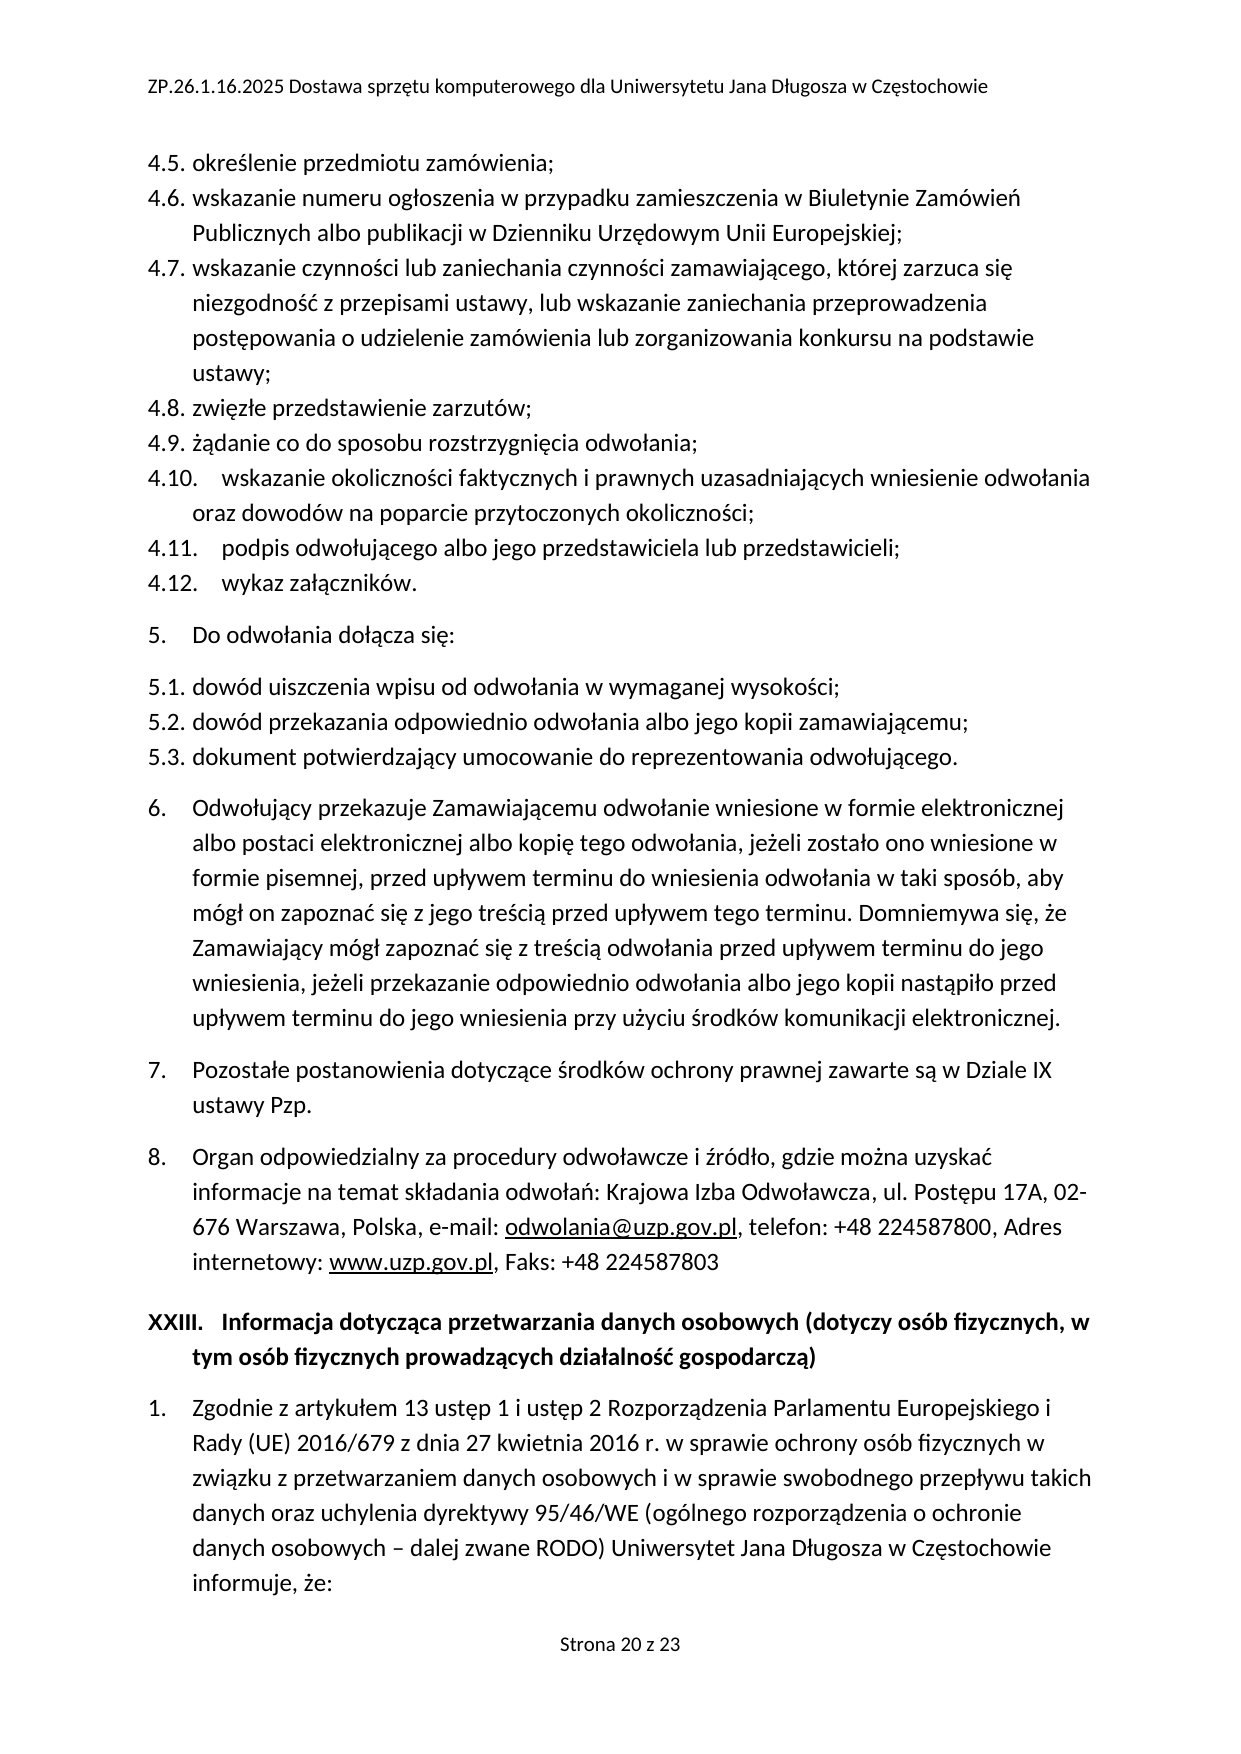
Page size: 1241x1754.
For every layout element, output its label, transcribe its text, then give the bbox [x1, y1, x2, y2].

list wskazanie numeru ogłoszenia w przypadku zamieszczenia w Biuletynie Zamówień Publicznych albo publikacji w Dzienniku Urzędowym Unii Europejskiej; [148, 183, 1093, 248]
list wskazanie czynności lub zaniechania czynności zamawiającego, której zarzuca się niezgodność z przepisami ustawy, lub wskazanie zaniechania przeprowadzenia postępowania o udzielenie zamówienia lub zorganizowania konkursu na podstawie ustawy; [148, 253, 1093, 388]
list podpis odwołującego albo jego przedstawiciela lub przedstawicieli; [148, 533, 1093, 563]
list Zgodnie z artykułem 13 ustęp 1 i ustęp 2 Rozporządzenia Parlamentu Europejskiego i Rady (UE) 2016/679 z dnia 27 kwietnia 2016 r. w sprawie ochrony osób fizycznych w związku z przetwarzaniem danych osobowych i w sprawie swobodnego przepływu takich danych oraz uchylenia dyrektywy 95/46/WE (ogólnego rozporządzenia o ochronie danych osobowych – dalej zwane RODO) Uniwersytet Jana Długosza w Częstochowie informuje, że: [148, 1393, 1093, 1598]
list wskazanie okoliczności faktycznych i prawnych uzasadniających wniesienie odwołania oraz dowodów na poparcie przytoczonych okoliczności; [148, 463, 1093, 528]
list Pozostałe postanowienia dotyczące środków ochrony prawnej zawarte są w Dziale IX ustawy Pzp. [148, 1054, 1093, 1120]
list żądanie co do sposobu rozstrzygnięcia odwołania; [148, 428, 1093, 458]
list dokument potwierdzający umocowanie do reprezentowania odwołującego. [148, 741, 1093, 771]
list określenie przedmiotu zamówienia; [148, 148, 1093, 178]
list dowód przekazania odpowiednio odwołania albo jego kopii zamawiającemu; [148, 706, 1093, 736]
list Do odwołania dołącza się: [148, 619, 1093, 650]
list Odwołujący przekazuje Zamawiającemu odwołanie wniesione w formie elektronicznej albo postaci elektronicznej albo kopię tego odwołania, jeżeli zostało ono wniesione w formie pisemnej, przed upływem terminu do wniesienia odwołania w taki sposób, aby mógł on zapoznać się z jego treścią przed upływem tego terminu. Domniemywa się, że Zamawiający mógł zapoznać się z treścią odwołania przed upływem terminu do jego wniesienia, jeżeli przekazanie odpowiednio odwołania albo jego kopii nastąpiło przed upływem terminu do jego wniesienia przy użyciu środków komunikacji elektronicznej. [148, 793, 1093, 1033]
subtitle Informacja dotycząca przetwarzania danych osobowych (dotyczy osób fizycznych, w tym osób fizycznych prowadzących działalność gospodarczą) [148, 1306, 1093, 1371]
list Organ odpowiedzialny za procedury odwoławcze i źródło, gdzie można uzyskać informacje na temat składania odwołań: Krajowa Izba Odwoławcza, ul. Postępu 17A, 02-676 Warszawa, Polska, e-mail: odwolania@uzp.gov.pl, telefon: +48 224587800, Adres internetowy: www.uzp.gov.pl, Faks: +48 224587803 [148, 1141, 1093, 1276]
list wykaz załączników. [148, 568, 1093, 598]
list zwięzłe przedstawienie zarzutów; [148, 393, 1093, 423]
list dowód uiszczenia wpisu od odwołania w wymaganej wysokości; [148, 671, 1093, 701]
